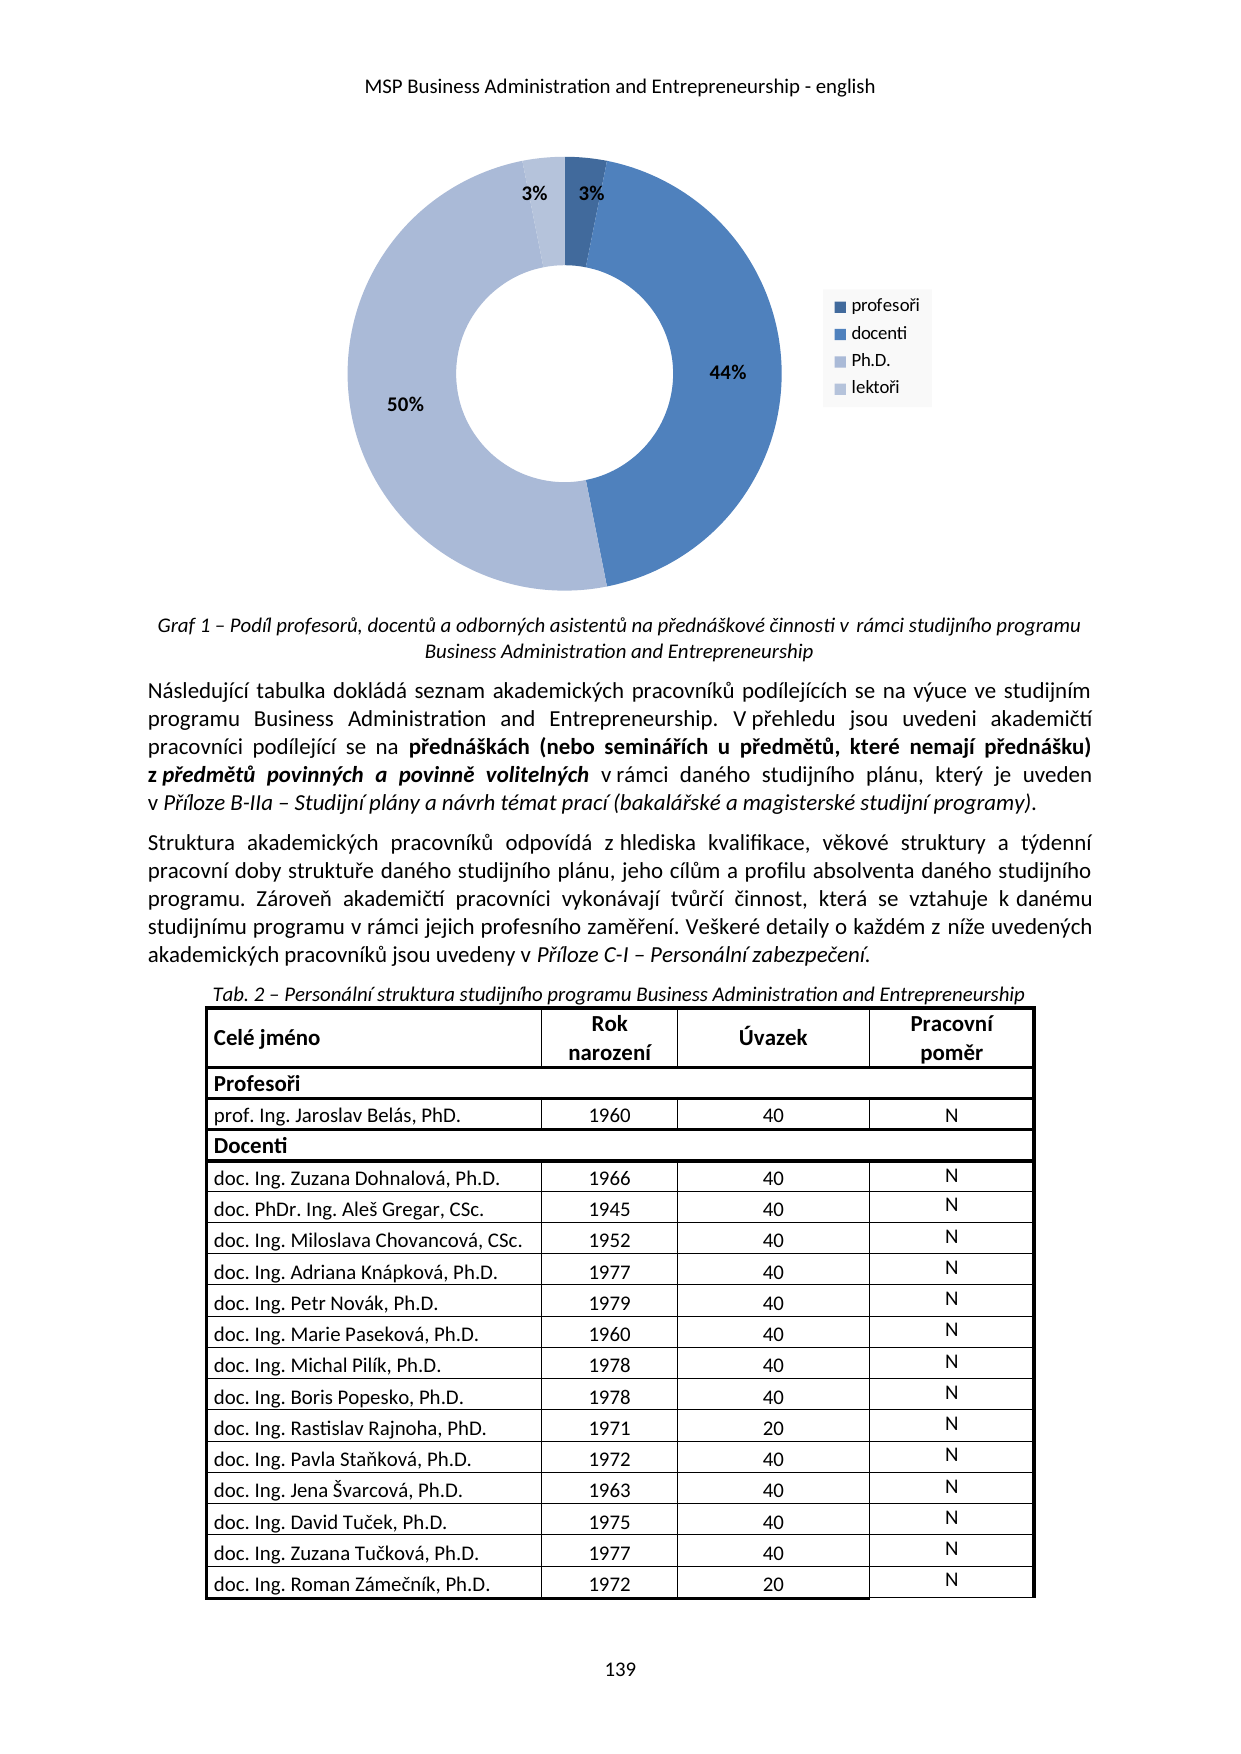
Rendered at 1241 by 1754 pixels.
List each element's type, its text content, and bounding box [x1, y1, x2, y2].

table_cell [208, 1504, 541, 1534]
text Tab. 2 – Personální struktura studijního programu Business Administration and Entrepreneurship [148, 981, 1093, 1006]
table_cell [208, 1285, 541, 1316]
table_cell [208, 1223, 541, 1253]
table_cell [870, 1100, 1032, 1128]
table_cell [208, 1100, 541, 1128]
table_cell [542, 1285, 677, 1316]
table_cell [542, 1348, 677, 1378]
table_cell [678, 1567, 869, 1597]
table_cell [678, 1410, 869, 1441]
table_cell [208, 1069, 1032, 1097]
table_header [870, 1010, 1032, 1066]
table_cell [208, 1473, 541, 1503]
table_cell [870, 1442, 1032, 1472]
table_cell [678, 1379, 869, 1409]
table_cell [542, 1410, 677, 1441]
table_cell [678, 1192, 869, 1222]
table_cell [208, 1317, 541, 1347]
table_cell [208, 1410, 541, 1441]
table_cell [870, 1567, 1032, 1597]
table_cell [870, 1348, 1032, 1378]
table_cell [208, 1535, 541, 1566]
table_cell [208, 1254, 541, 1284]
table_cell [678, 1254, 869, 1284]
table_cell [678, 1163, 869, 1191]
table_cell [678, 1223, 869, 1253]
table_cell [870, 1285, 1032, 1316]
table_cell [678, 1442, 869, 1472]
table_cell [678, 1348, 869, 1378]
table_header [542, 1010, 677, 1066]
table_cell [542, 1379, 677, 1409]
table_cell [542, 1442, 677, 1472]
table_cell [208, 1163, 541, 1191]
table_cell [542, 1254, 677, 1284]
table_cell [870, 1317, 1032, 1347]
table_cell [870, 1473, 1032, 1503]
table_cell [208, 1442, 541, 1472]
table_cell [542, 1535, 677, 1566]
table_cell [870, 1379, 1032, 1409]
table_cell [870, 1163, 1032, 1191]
text Následující tabulka dokládá seznam akademických pracovníků podílejících se na výuce ve studijním programu Business Administration and Entrepreneurship. V přehledu jsou uvedeni akademičtí pracovníci podílející se na přednáškách (nebo seminářích u předmětů, které nemají přednášku) z předmětů povinných a povinně volitelných v rámci daného studijního plánu, který je uveden v Příloze B-IIa – Studijní plány a návrh témat prací (bakalářské a magisterské studijní programy). [148, 676, 1093, 816]
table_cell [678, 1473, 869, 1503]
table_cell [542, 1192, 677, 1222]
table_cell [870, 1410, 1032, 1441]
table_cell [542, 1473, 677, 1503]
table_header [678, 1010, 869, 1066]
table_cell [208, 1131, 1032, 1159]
text Graf 1 – Podíl profesorů, docentů a odborných asistentů na přednáškové činnosti v rámci studijního programu Business Administration and Entrepreneurship [148, 612, 1093, 663]
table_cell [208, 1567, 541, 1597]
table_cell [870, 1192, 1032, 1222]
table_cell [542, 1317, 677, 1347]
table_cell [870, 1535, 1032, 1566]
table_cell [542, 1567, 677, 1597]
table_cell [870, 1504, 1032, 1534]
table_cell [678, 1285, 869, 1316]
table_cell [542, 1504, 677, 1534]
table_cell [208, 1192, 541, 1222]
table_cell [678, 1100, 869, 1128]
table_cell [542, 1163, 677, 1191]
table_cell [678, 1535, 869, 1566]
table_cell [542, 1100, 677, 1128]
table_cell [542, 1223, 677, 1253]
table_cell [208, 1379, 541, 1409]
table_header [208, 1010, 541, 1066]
text Struktura akademických pracovníků odpovídá z hlediska kvalifikace, věkové struktury a týdenní pracovní doby struktuře daného studijního plánu, jeho cílům a profilu absolventa daného studijního programu. Zároveň akademičtí pracovníci vykonávají tvůrčí činnost, která se vztahuje k danému studijnímu programu v rámci jejich profesního zaměření. Veškeré detaily o každém z níže uvedených akademických pracovníků jsou uvedeny v Příloze C-I – Personální zabezpečení. [148, 828, 1093, 968]
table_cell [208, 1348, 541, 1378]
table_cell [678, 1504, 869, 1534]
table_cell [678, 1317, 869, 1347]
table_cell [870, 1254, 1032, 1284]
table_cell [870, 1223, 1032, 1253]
